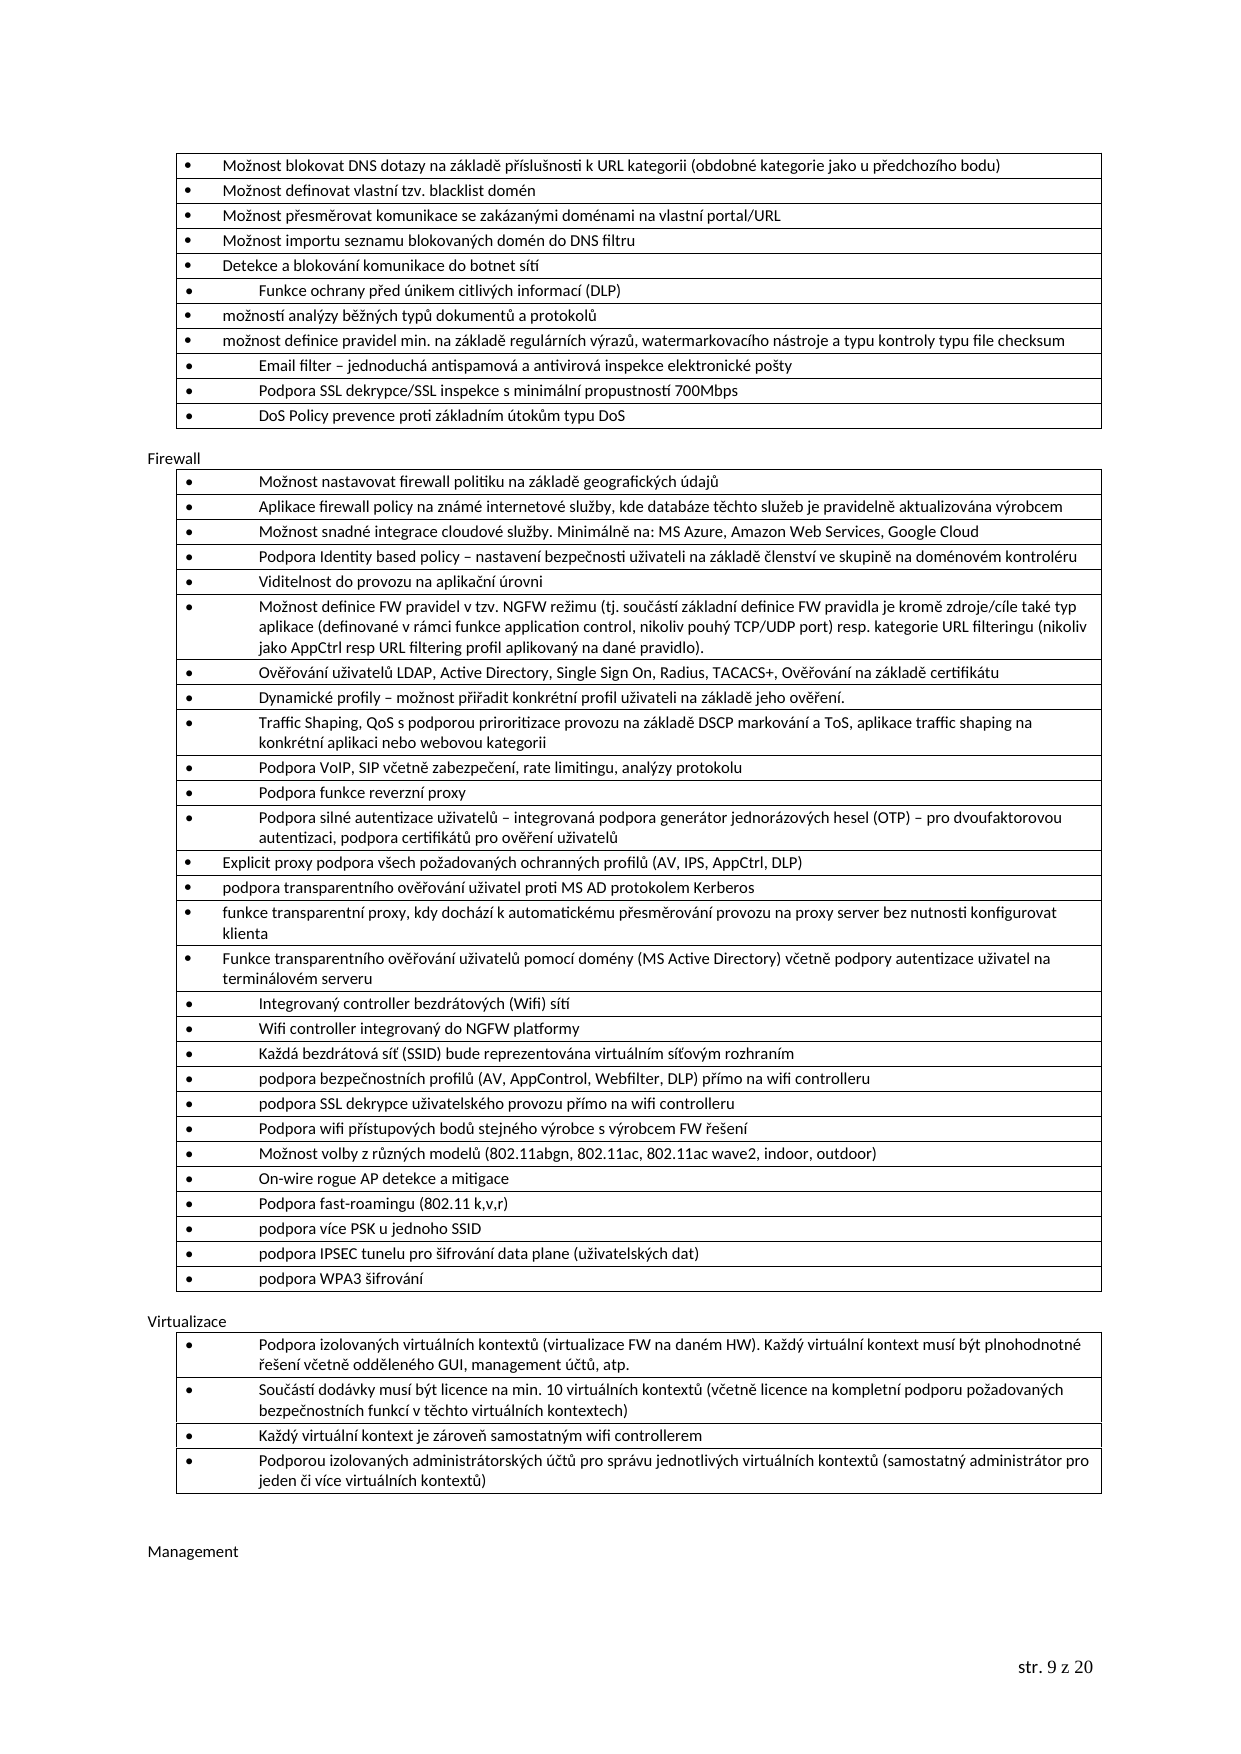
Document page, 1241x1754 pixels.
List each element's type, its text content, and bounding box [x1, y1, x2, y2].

list Součástí dodávky musí být licence na min. 10 virtuálních kontextů (včetně licence na kompletní podporu požadovaných bezpečnostních funkcí v těchto virtuálních kontextech) [177, 1378, 1101, 1422]
list Podpora silné autentizace uživatelů – integrovaná podpora generátor jednorázových hesel (OTP) – pro dvoufaktorovou autentizaci, podpora certifikátů pro ověření uživatelů [177, 806, 1101, 850]
list Dynamické profily – možnost přiřadit konkrétní profil uživateli na základě jeho ověření. [177, 685, 1101, 709]
list Integrovaný controller bezdrátových (Wifi) sítí [177, 992, 1101, 1016]
list Traffic Shaping, QoS s podporou priroritizace provozu na základě DSCP markování a ToS, aplikace traffic shaping na konkrétní aplikaci nebo webovou kategorii [177, 710, 1101, 755]
list podpora SSL dekrypce uživatelského provozu přímo na wifi controlleru [177, 1092, 1101, 1116]
list Explicit proxy podpora všech požadovaných ochranných profilů (AV, IPS, AppCtrl, DLP) [177, 851, 1101, 875]
list funkce transparentní proxy, kdy dochází k automatickému přesměrování provozu na proxy server bez nutnosti konfigurovat klienta [177, 901, 1101, 945]
list Každá bezdrátová síť (SSID) bude reprezentována virtuálním síťovým rozhraním [177, 1042, 1101, 1066]
list podpora bezpečnostních profilů (AV, AppControl, Webfilter, DLP) přímo na wifi controlleru [177, 1067, 1101, 1091]
list Podpora fast-roamingu (802.11 k,v,r) [177, 1192, 1101, 1216]
list Podpora funkce reverzní proxy [177, 781, 1101, 805]
list Možnost importu seznamu blokovaných domén do DNS filtru [177, 229, 1101, 253]
list Podpora SSL dekrypce/SSL inspekce s minimální propustností 700Mbps [177, 379, 1101, 403]
list Viditelnost do provozu na aplikační úrovni [177, 570, 1101, 594]
list Aplikace firewall policy na známé internetové služby, kde databáze těchto služeb je pravidelně aktualizována výrobcem [177, 495, 1101, 519]
list Možnost nastavovat firewall politiku na základě geografických údajů [177, 470, 1101, 494]
text Virtualizace [147, 1311, 1093, 1332]
list možností analýzy běžných typů dokumentů a protokolů [177, 304, 1101, 328]
list Možnost definice FW pravidel v tzv. NGFW režimu (tj. součástí základní definice FW pravidla je kromě zdroje/cíle také typ aplikace (definované v rámci funkce application control, nikoliv pouhý TCP/UDP port) resp. kategorie URL filteringu (nikoliv jako AppCtrl resp URL filtering profil aplikovaný na dané pravidlo). [177, 595, 1101, 659]
list Podpora Identity based policy – nastavení bezpečnosti uživateli na základě členství ve skupině na doménovém kontroléru [177, 545, 1101, 569]
text Firewall [147, 448, 1093, 469]
list podpora transparentního ověřování uživatel proti MS AD protokolem Kerberos [177, 876, 1101, 900]
list možnost definice pravidel min. na základě regulárních výrazů, watermarkovacího nástroje a typu kontroly typu file checksum [177, 329, 1101, 353]
list Možnost blokovat DNS dotazy na základě příslušnosti k URL kategorii (obdobné kategorie jako u předchozího bodu) [177, 154, 1101, 178]
list Detekce a blokování komunikace do botnet sítí [177, 254, 1101, 278]
list Každý virtuální kontext je zároveň samostatným wifi controllerem [177, 1424, 1101, 1447]
text Management [147, 1542, 1093, 1562]
list Podporou izolovaných administrátorských účtů pro správu jednotlivých virtuálních kontextů (samostatný administrátor pro jeden či více virtuálních kontextů) [177, 1449, 1101, 1493]
list Možnost snadné integrace cloudové služby. Minimálně na: MS Azure, Amazon Web Services, Google Cloud [177, 520, 1101, 544]
list Podpora izolovaných virtuálních kontextů (virtualizace FW na daném HW). Každý virtuální kontext musí být plnohodnotné řešení včetně odděleného GUI, management účtů, atp. [177, 1333, 1101, 1377]
list Podpora wifi přístupových bodů stejného výrobce s výrobcem FW řešení [177, 1117, 1101, 1141]
list Funkce ochrany před únikem citlivých informací (DLP) [177, 279, 1101, 303]
list podpora IPSEC tunelu pro šifrování data plane (uživatelských dat) [177, 1242, 1101, 1266]
list Možnost definovat vlastní tzv. blacklist domén [177, 179, 1101, 203]
list Podpora VoIP, SIP včetně zabezpečení, rate limitingu, analýzy protokolu [177, 756, 1101, 780]
list podpora WPA3 šifrování [177, 1267, 1101, 1291]
list Wifi controller integrovaný do NGFW platformy [177, 1017, 1101, 1041]
list On-wire rogue AP detekce a mitigace [177, 1167, 1101, 1191]
list Funkce transparentního ověřování uživatelů pomocí domény (MS Active Directory) včetně podpory autentizace uživatel na terminálovém serveru [177, 946, 1101, 991]
list Ověřování uživatelů LDAP, Active Directory, Single Sign On, Radius, TACACS+, Ověřování na základě certifikátu [177, 660, 1101, 684]
list podpora více PSK u jednoho SSID [177, 1217, 1101, 1241]
list Email filter – jednoduchá antispamová a antivirová inspekce elektronické pošty [177, 354, 1101, 378]
list Možnost volby z různých modelů (802.11abgn, 802.11ac, 802.11ac wave2, indoor, outdoor) [177, 1142, 1101, 1166]
list Možnost přesměrovat komunikace se zakázanými doménami na vlastní portal/URL [177, 204, 1101, 228]
list DoS Policy prevence proti základním útokům typu DoS [177, 404, 1101, 428]
